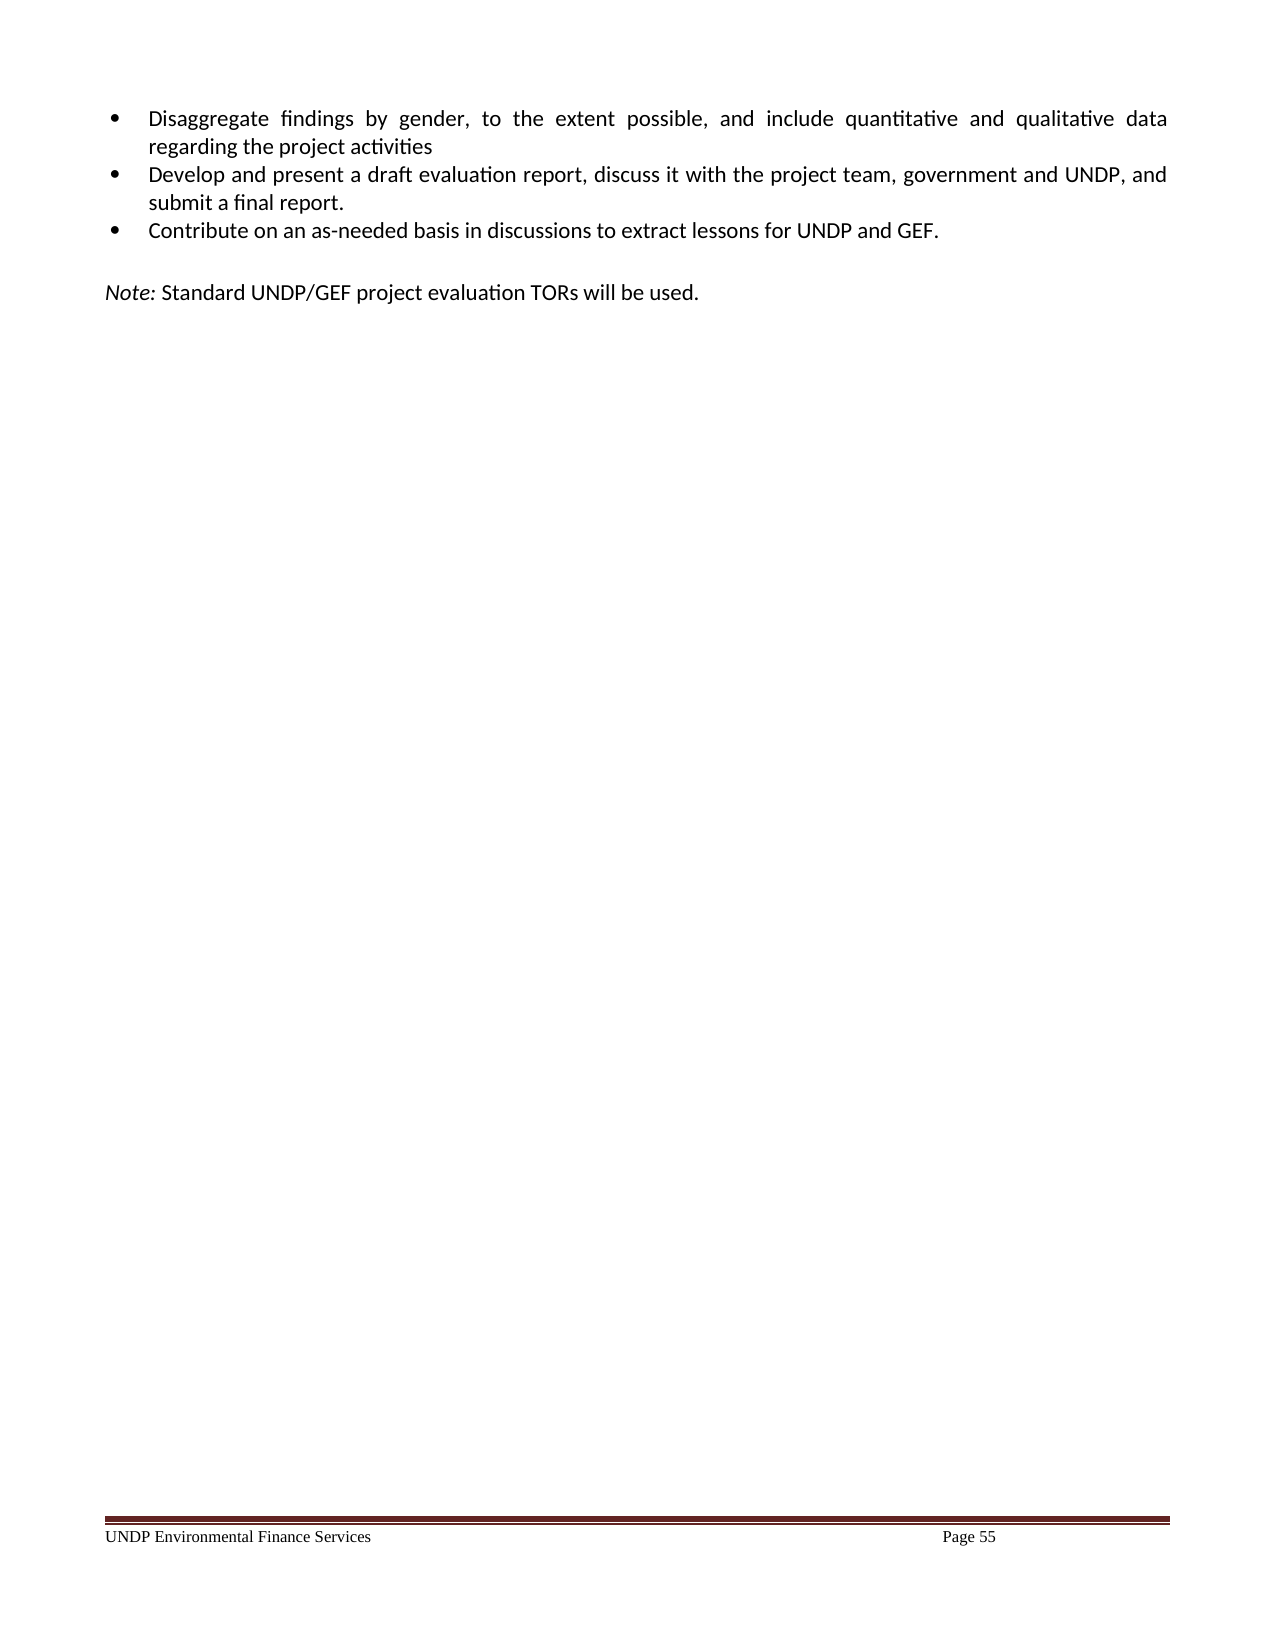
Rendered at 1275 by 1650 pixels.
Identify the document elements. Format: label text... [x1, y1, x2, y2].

text Note: Standard UNDP/GEF project evaluation TORs will be used. [105, 278, 1170, 306]
list Contribute on an as-needed basis in discussions to extract lessons for UNDP and GEF. [111, 216, 1170, 244]
list Develop and present a draft evaluation report, discuss it with the project team, government and UNDP, and submit a final report. [111, 160, 1170, 216]
list Disaggregate findings by gender, to the extent possible, and include quantitative and qualitative data regarding the project activities [111, 104, 1170, 160]
